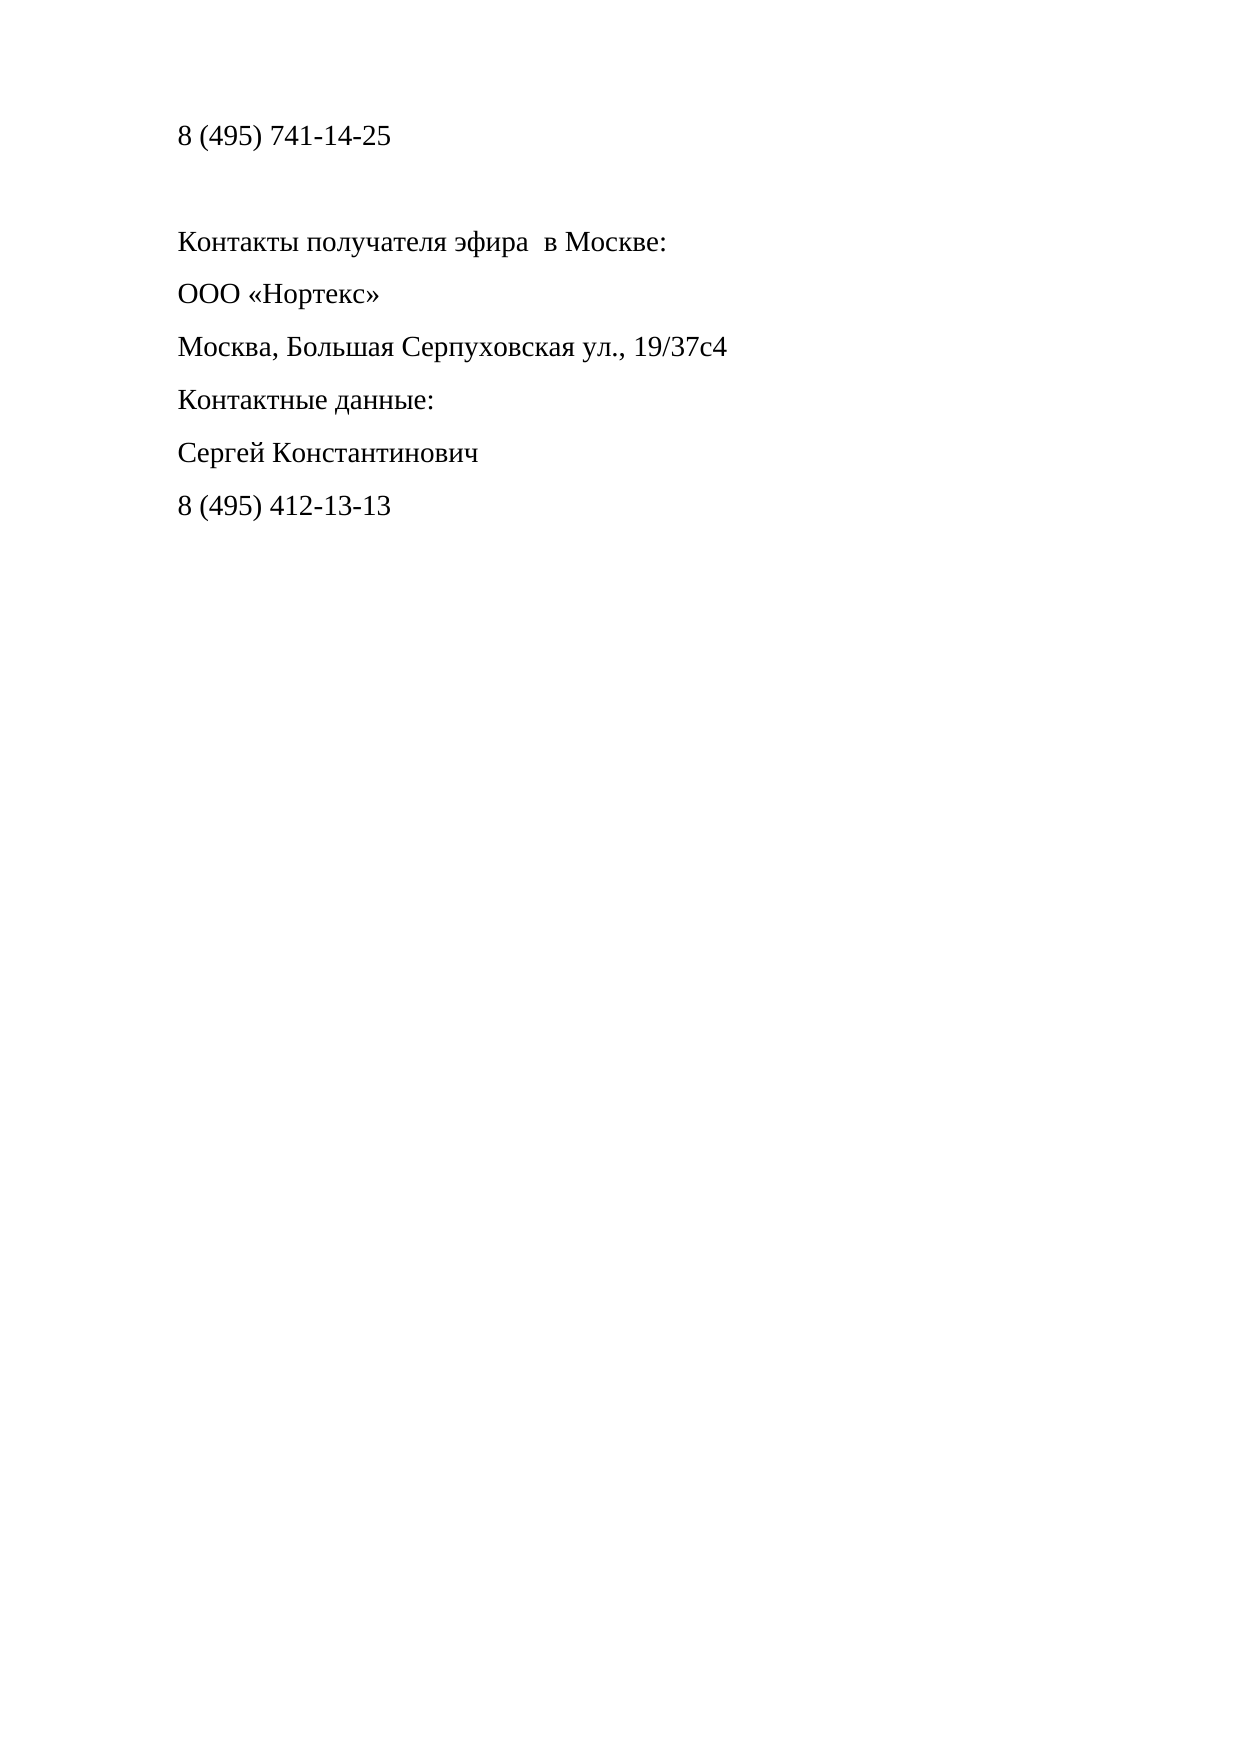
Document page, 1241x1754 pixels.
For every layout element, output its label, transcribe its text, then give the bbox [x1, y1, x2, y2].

text 8 (495) 741-14-25 [177, 118, 1152, 152]
text Контактные данные: [177, 382, 1152, 416]
text Контакты получателя эфира в Москве: [177, 224, 1152, 257]
text ООО «Нортекс» [177, 277, 1152, 310]
text 8 (495) 412-13-13 [177, 488, 1152, 521]
text Москва, Большая Серпуховская ул., 19/37с4 [177, 329, 1152, 363]
text Сергей Константинович [177, 435, 1152, 468]
